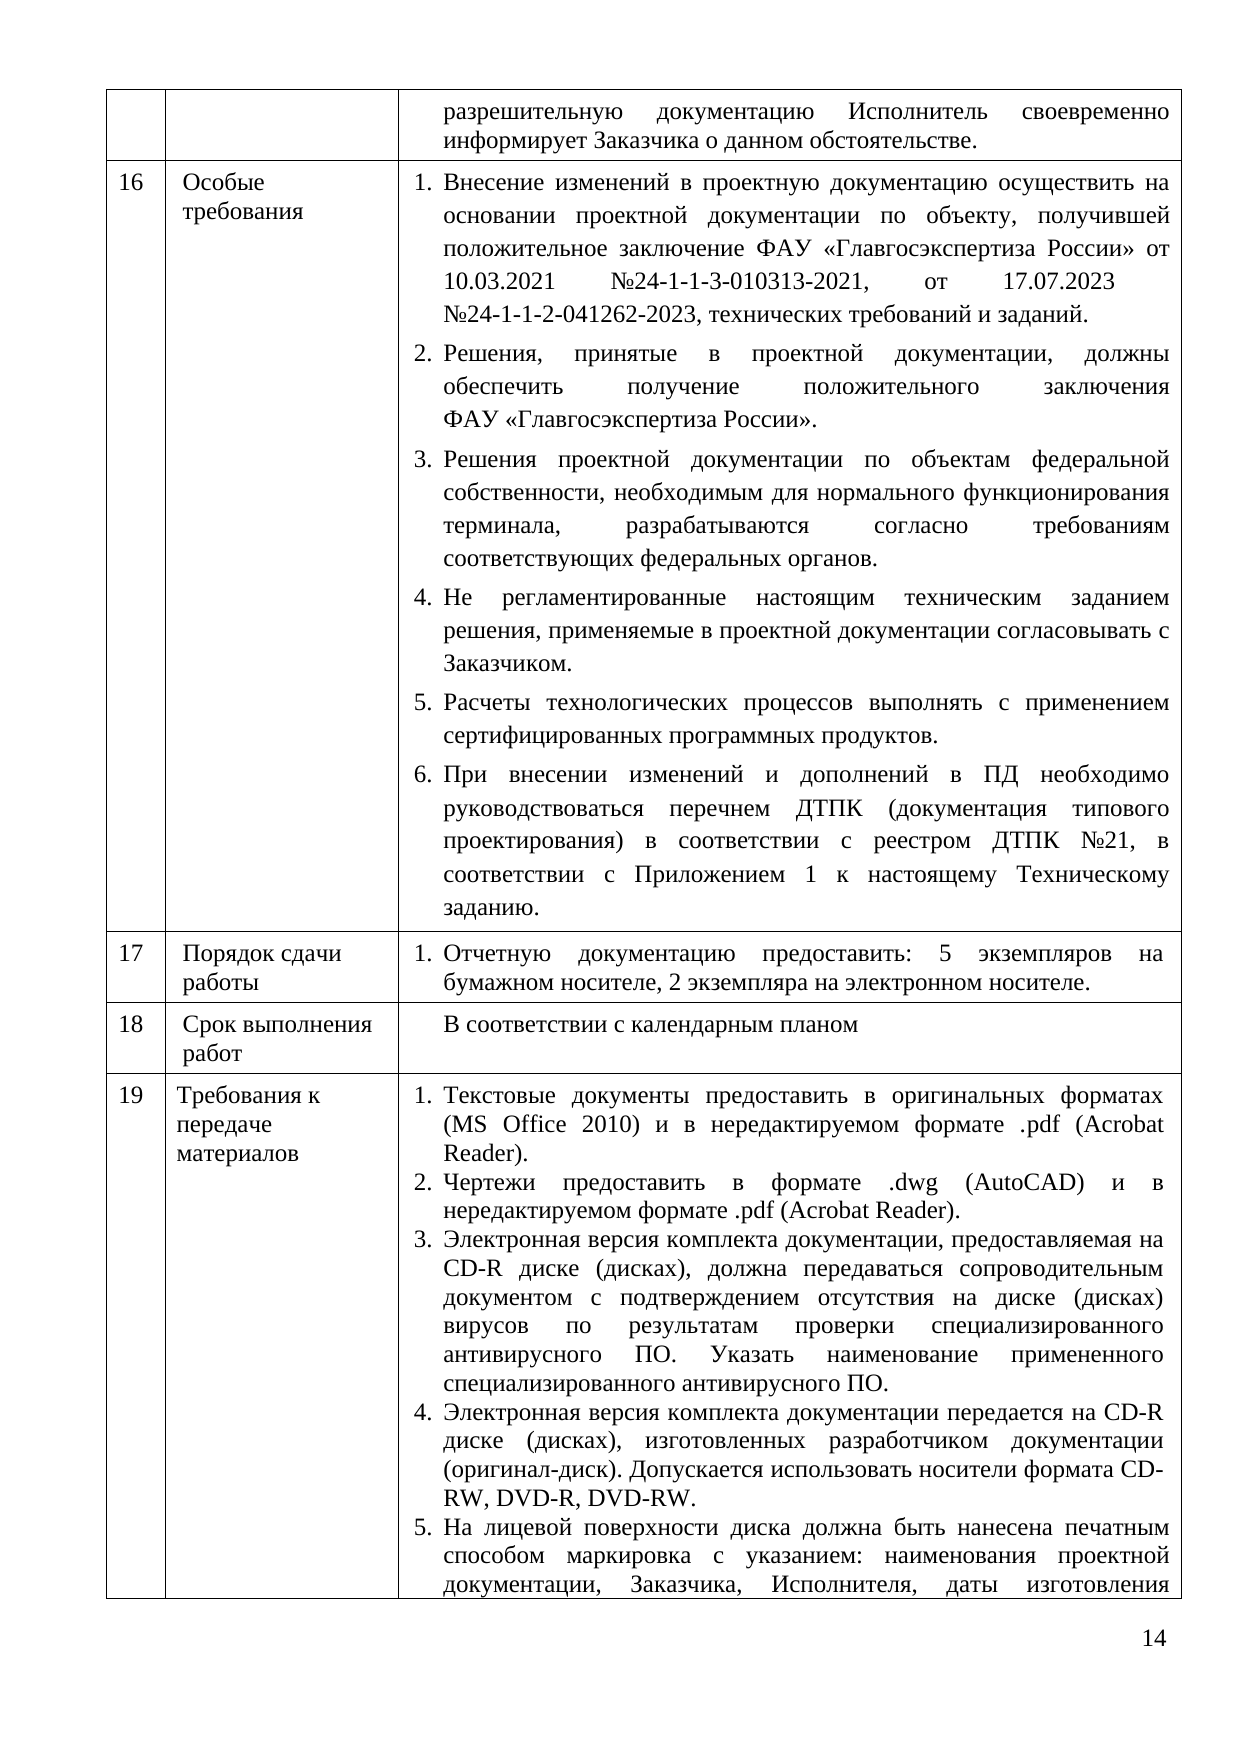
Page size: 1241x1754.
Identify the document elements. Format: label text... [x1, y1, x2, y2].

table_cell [399, 90, 1181, 160]
table_cell [107, 932, 165, 1002]
table_cell [107, 1003, 165, 1073]
table_cell [107, 90, 165, 160]
table_cell Внесение изменений в проектную документацию осуществить на основании проектной документации по объекту, получившей положительное заключение ФАУ «Главгосэкспертиза России» от 10.03.2021 №24-1-1-3-010313-2021, от 17.07.2023 №24-1-1-2-041262-2023, технических требований и заданий. Решения, принятые в проектной документации, должны обеспечить получение положительного заключения ФАУ «Главгосэкспертиза России». Решения проектной документации по объектам федеральной собственности, необходимым для нормального функционирования терминала, разрабатываются согласно требованиям соответствующих федеральных органов. Не регламентированные настоящим техническим заданием решения, применяемые в проектной документации согласовывать с Заказчиком. Расчеты технологических процессов выполнять с применением сертифицированных программных продуктов. При внесении изменений и дополнений в ПД необходимо руководствоваться перечнем ДТПК (документация типового проектирования) в соответствии с реестром ДТПК №21, в соответствии с Приложением 1 к настоящему Техническому заданию. [399, 161, 1181, 931]
table_cell В соответствии с календарным планом [399, 1003, 1181, 1073]
table_cell Особые требования [166, 161, 398, 931]
table_cell Порядок сдачи работы [166, 932, 398, 1002]
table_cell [166, 90, 398, 160]
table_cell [399, 1074, 1181, 1598]
table_cell Отчетную документацию предоставить: 5 экземпляров на бумажном носителе, 2 экземпляра на электронном носителе. [399, 932, 1181, 1002]
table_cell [166, 1074, 398, 1598]
table_cell [107, 1074, 165, 1598]
table_cell Срок выполнения работ [166, 1003, 398, 1073]
table_cell [107, 161, 165, 931]
